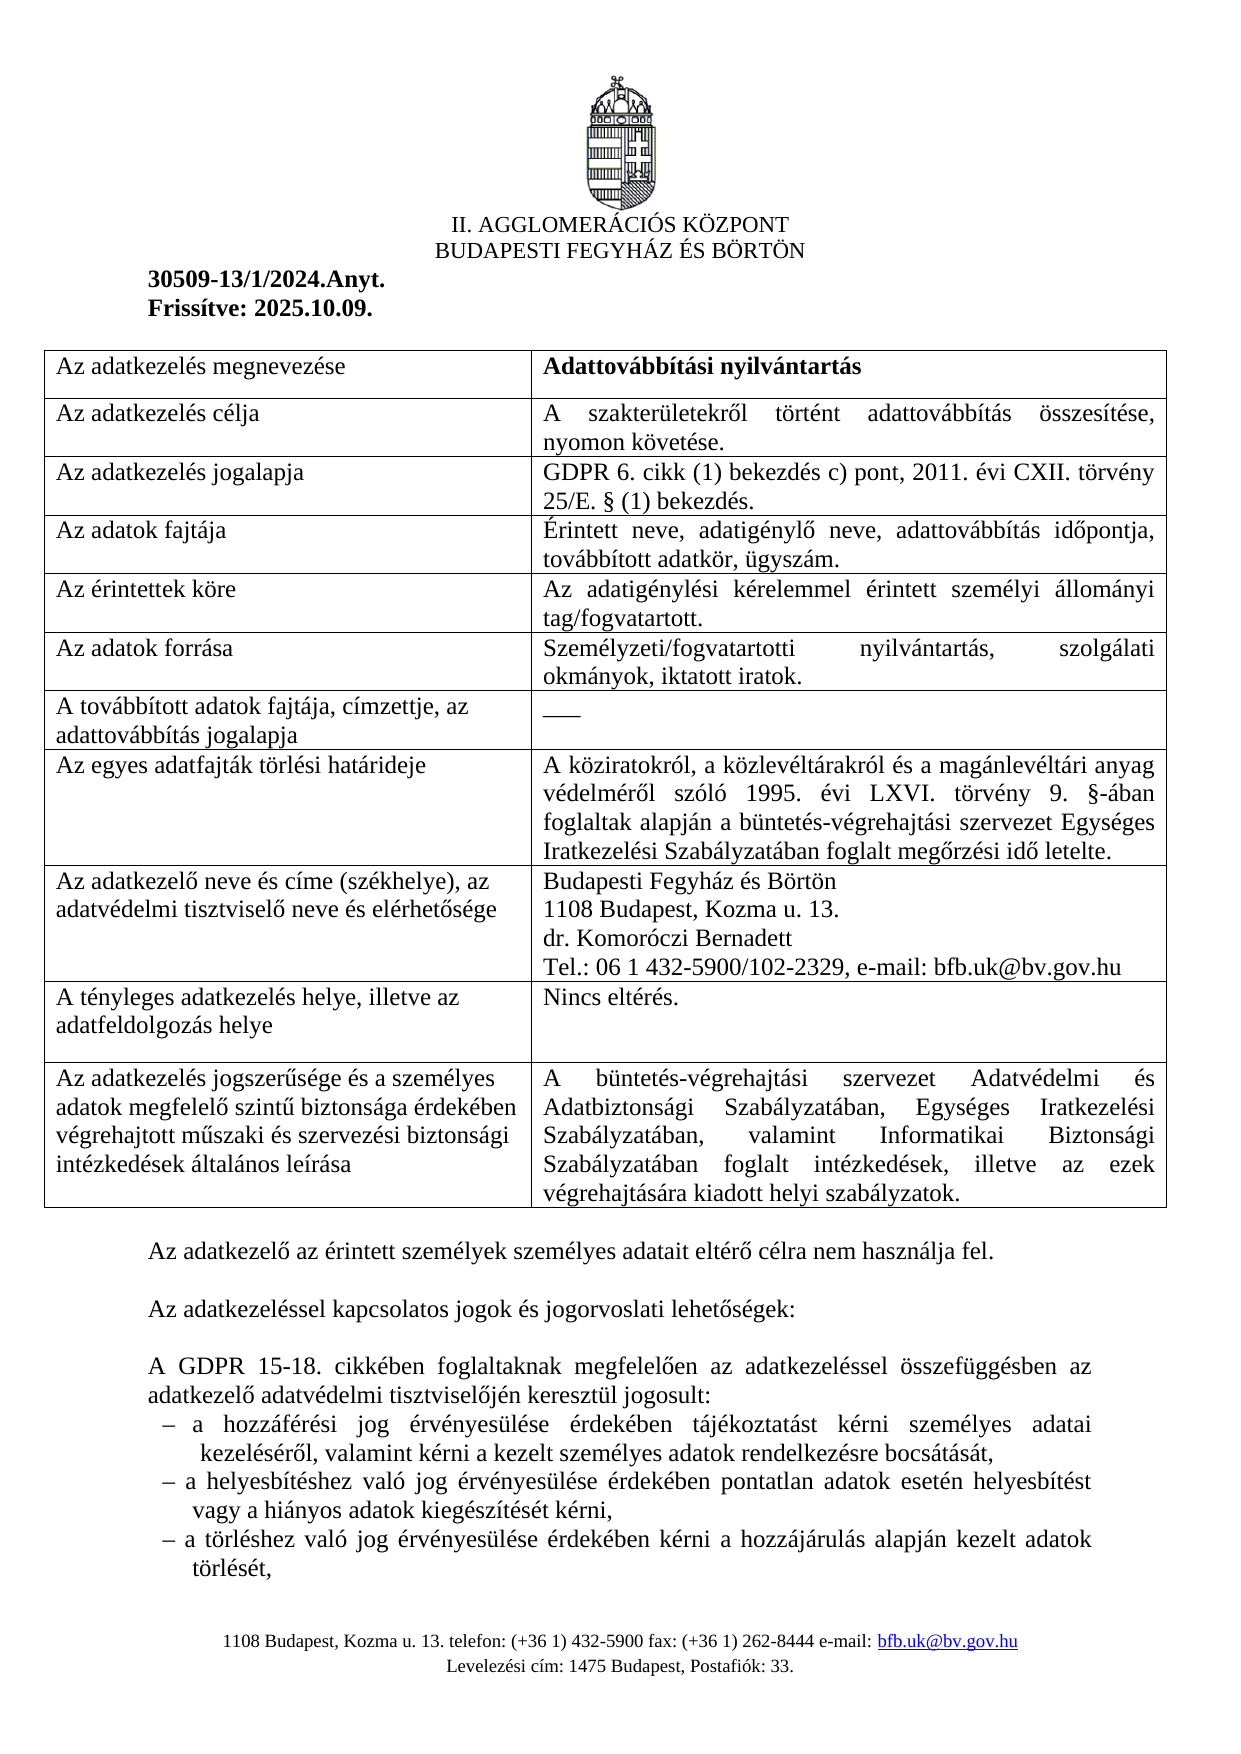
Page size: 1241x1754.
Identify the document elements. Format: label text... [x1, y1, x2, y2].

table_cell Budapesti Fegyház és Börtön 1108 Budapest, Kozma u. 13. dr. Komoróczi Bernadett Tel.: 06 1 432-5900/102-2329, e-mail: bfb.uk@bv.gov.hu [532, 866, 1166, 981]
table_cell A büntetés-végrehajtási szervezet Adatvédelmi és Adatbiztonsági Szabályzatában, Egységes Iratkezelési Szabályzatában, valamint Informatikai Biztonsági Szabályzatában foglalt intézkedések, illetve az ezek végrehajtására kiadott helyi szabályzatok. [532, 1063, 1166, 1207]
table_cell GDPR 6. cikk (1) bekezdés c) pont, 2011. évi CXII. törvény 25/E. § (1) bekezdés. [532, 457, 1166, 514]
table_cell A köziratokról, a közlevéltárakról és a magánlevéltári anyag védelméről szóló 1995. évi LXVI. törvény 9. §-ában foglaltak alapján a büntetés-végrehajtási szervezet Egységes Iratkezelési Szabályzatában foglalt megőrzési idő letelte. [532, 750, 1166, 865]
text 30509-13/1/2024.Anyt. [148, 264, 1092, 293]
table_cell A szakterületekről történt adattovábbítás összesítése, nyomon követése. [532, 399, 1166, 456]
text – a helyesbítéshez való jog érvényesülése érdekében pontatlan adatok esetén helyesbítést vagy a hiányos adatok kiegészítését kérni, [162, 1466, 1092, 1524]
table_cell Az egyes adatfajták törlési határideje [45, 750, 531, 865]
picture [582, 73, 658, 212]
table_cell Az adatkezelő neve és címe (székhelye), az adatvédelmi tisztviselő neve és elérhetősége [45, 866, 531, 981]
list a hozzáférési jog érvényesülése érdekében tájékoztatást kérni személyes adatai kezeléséről, valamint kérni a kezelt személyes adatok rendelkezésre bocsátását, [162, 1409, 1092, 1466]
text Az adatkezeléssel kapcsolatos jogok és jogorvoslati lehetőségek: [148, 1294, 1092, 1323]
table_cell A továbbított adatok fajtája, címzettje, az adattovábbítás jogalapja [45, 691, 531, 749]
text – a törléshez való jog érvényesülése érdekében kérni a hozzájárulás alapján kezelt adatok törlését, [162, 1524, 1092, 1581]
text Frissítve: 2025.10.09. [148, 293, 1092, 321]
table_cell Az adatkezelés jogalapja [45, 457, 531, 514]
table_cell Az érintettek köre [45, 574, 531, 632]
table_cell Az adatok fajtája [45, 516, 531, 573]
table_cell Nincs eltérés. [532, 982, 1166, 1062]
table_cell A tényleges adatkezelés helye, illetve az adatfeldolgozás helye [45, 982, 531, 1062]
table_cell Az adatkezelés jogszerűsége és a személyes adatok megfelelő szintű biztonsága érdekében végrehajtott műszaki és szervezési biztonsági intézkedések általános leírása [45, 1063, 531, 1207]
table_cell Az adatkezelés célja [45, 399, 531, 456]
table_cell Az adatok forrása [45, 633, 531, 690]
text Az adatkezelő az érintett személyek személyes adatait eltérő célra nem használja fel. [148, 1236, 1092, 1265]
table_cell Érintett neve, adatigénylő neve, adattovábbítás időpontja, továbbított adatkör, ügyszám. [532, 516, 1166, 573]
table_header Adattovábbítási nyilvántartás [532, 351, 1166, 397]
text A GDPR 15-18. cikkében foglaltaknak megfelelően az adatkezeléssel összefüggésben az adatkezelő adatvédelmi tisztviselőjén keresztül jogosult: [148, 1351, 1092, 1409]
table_cell Az adatigénylési kérelemmel érintett személyi állományi tag/fogvatartott. [532, 574, 1166, 632]
table_cell Személyzeti/fogvatartotti nyilvántartás, szolgálati okmányok, iktatott iratok. [532, 633, 1166, 690]
table_header Az adatkezelés megnevezése [45, 351, 531, 397]
table_cell ___ [532, 691, 1166, 749]
